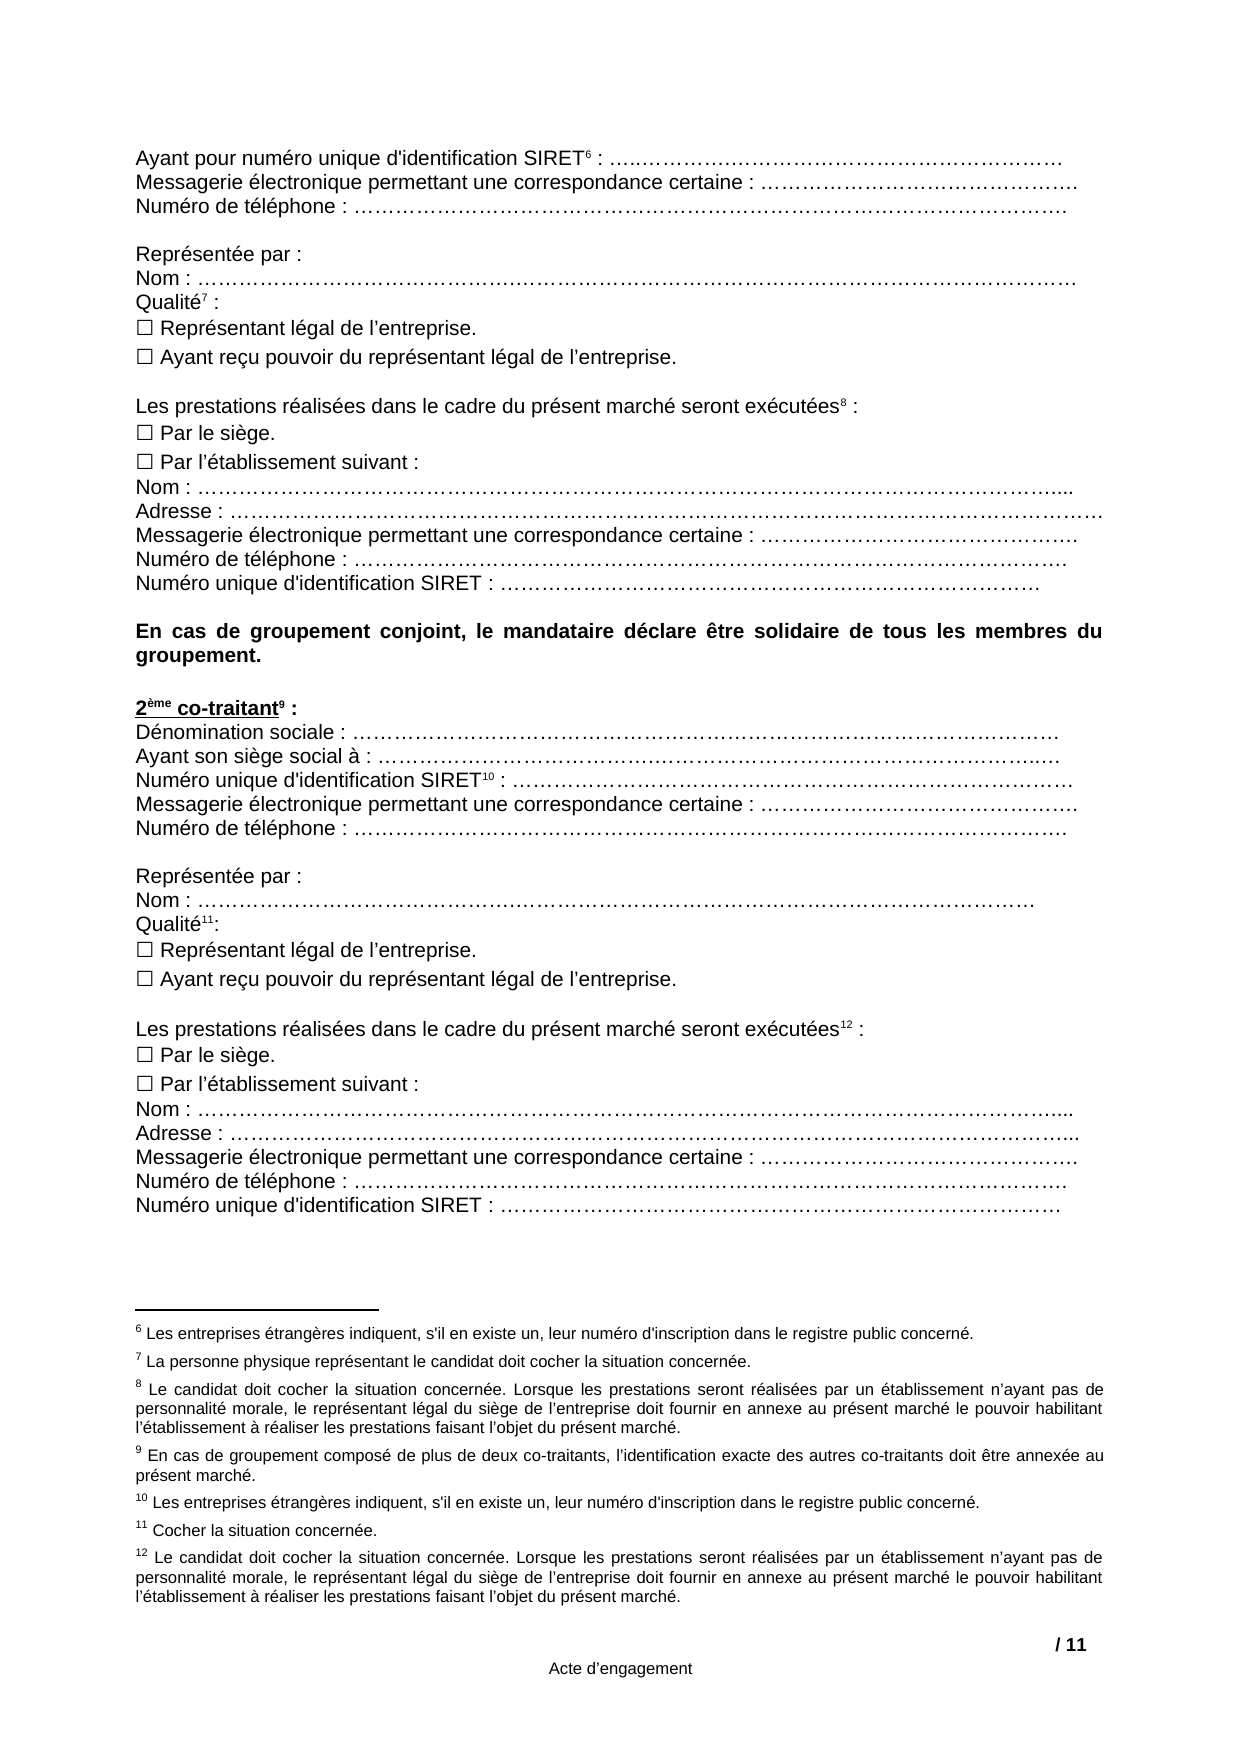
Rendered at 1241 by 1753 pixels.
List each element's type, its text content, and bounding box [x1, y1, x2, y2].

text Nom : …………………………………………………………………………………………………………….... [135, 475, 1105, 499]
text Représentant légal de l’entreprise. [135, 313, 1105, 342]
text Par l’établissement suivant : [135, 447, 1105, 475]
text Représentée par : [135, 864, 1105, 888]
text Messagerie électronique permettant une correspondance certaine : ………………………………………. [135, 170, 1105, 194]
text Ayant reçu pouvoir du représentant légal de l’entreprise. [135, 342, 1105, 370]
text Numéro de téléphone : …………………………………………………………………………………………. [135, 547, 1105, 571]
text Adresse : …………………………………………………………………………………………………………... [135, 1121, 1105, 1145]
text Numéro de téléphone : …………………………………………………………………………………………. [135, 194, 1105, 218]
text Ayant reçu pouvoir du représentant légal de l’entreprise. [135, 964, 1105, 992]
text Ayant pour numéro unique d'identification SIRET : …..………….………………………………………… [135, 146, 1105, 170]
text Par le siège. [135, 1040, 1105, 1069]
text Dénomination sociale : ………………………………………………………………………………………… [135, 720, 1105, 744]
text Nom : ……………………………………….……………………………………………………………………… [135, 266, 1105, 289]
text Numéro de téléphone : …………………………………………………………………………………………. [135, 816, 1105, 840]
text Messagerie électronique permettant une correspondance certaine : ………………………………………. [135, 523, 1105, 547]
text Numéro unique d'identification SIRET : …………………………………………………………………… [135, 571, 1105, 595]
text Qualité : [135, 289, 1105, 313]
text Les prestations réalisées dans le cadre du présent marché seront exécutées : [135, 394, 1105, 418]
text Représentant légal de l’entreprise. [135, 936, 1105, 964]
text 2ème co-traitant : [135, 696, 1105, 720]
text Nom : …………………………………………………………………………………………………………….... [135, 1097, 1105, 1121]
text Ayant son siège social à : ………………………………….………………………………………………..… [135, 744, 1105, 768]
text Messagerie électronique permettant une correspondance certaine : ………………………………………. [135, 792, 1105, 816]
text Numéro unique d'identification SIRET : ……………………………………………………………………… [135, 768, 1105, 792]
text Nom : ……………………………………….………………………………………………………………… [135, 888, 1105, 912]
text Numéro de téléphone : …………………………………………………………………………………………. [135, 1169, 1105, 1193]
text Messagerie électronique permettant une correspondance certaine : ………………………………………. [135, 1145, 1105, 1169]
text En cas de groupement conjoint, le mandataire déclare être solidaire de tous les membres du groupement. [135, 619, 1105, 667]
text Représentée par : [135, 242, 1105, 266]
text Qualité: [135, 912, 1105, 936]
text Numéro unique d'identification SIRET : ……………………………………………………………………… [135, 1193, 1105, 1217]
text Adresse : ……………………………………………………………………………………………………………… [135, 499, 1105, 523]
text Par le siège. [135, 418, 1105, 447]
text Les prestations réalisées dans le cadre du présent marché seront exécutées : [135, 1016, 1105, 1040]
text Par l’établissement suivant : [135, 1069, 1105, 1097]
